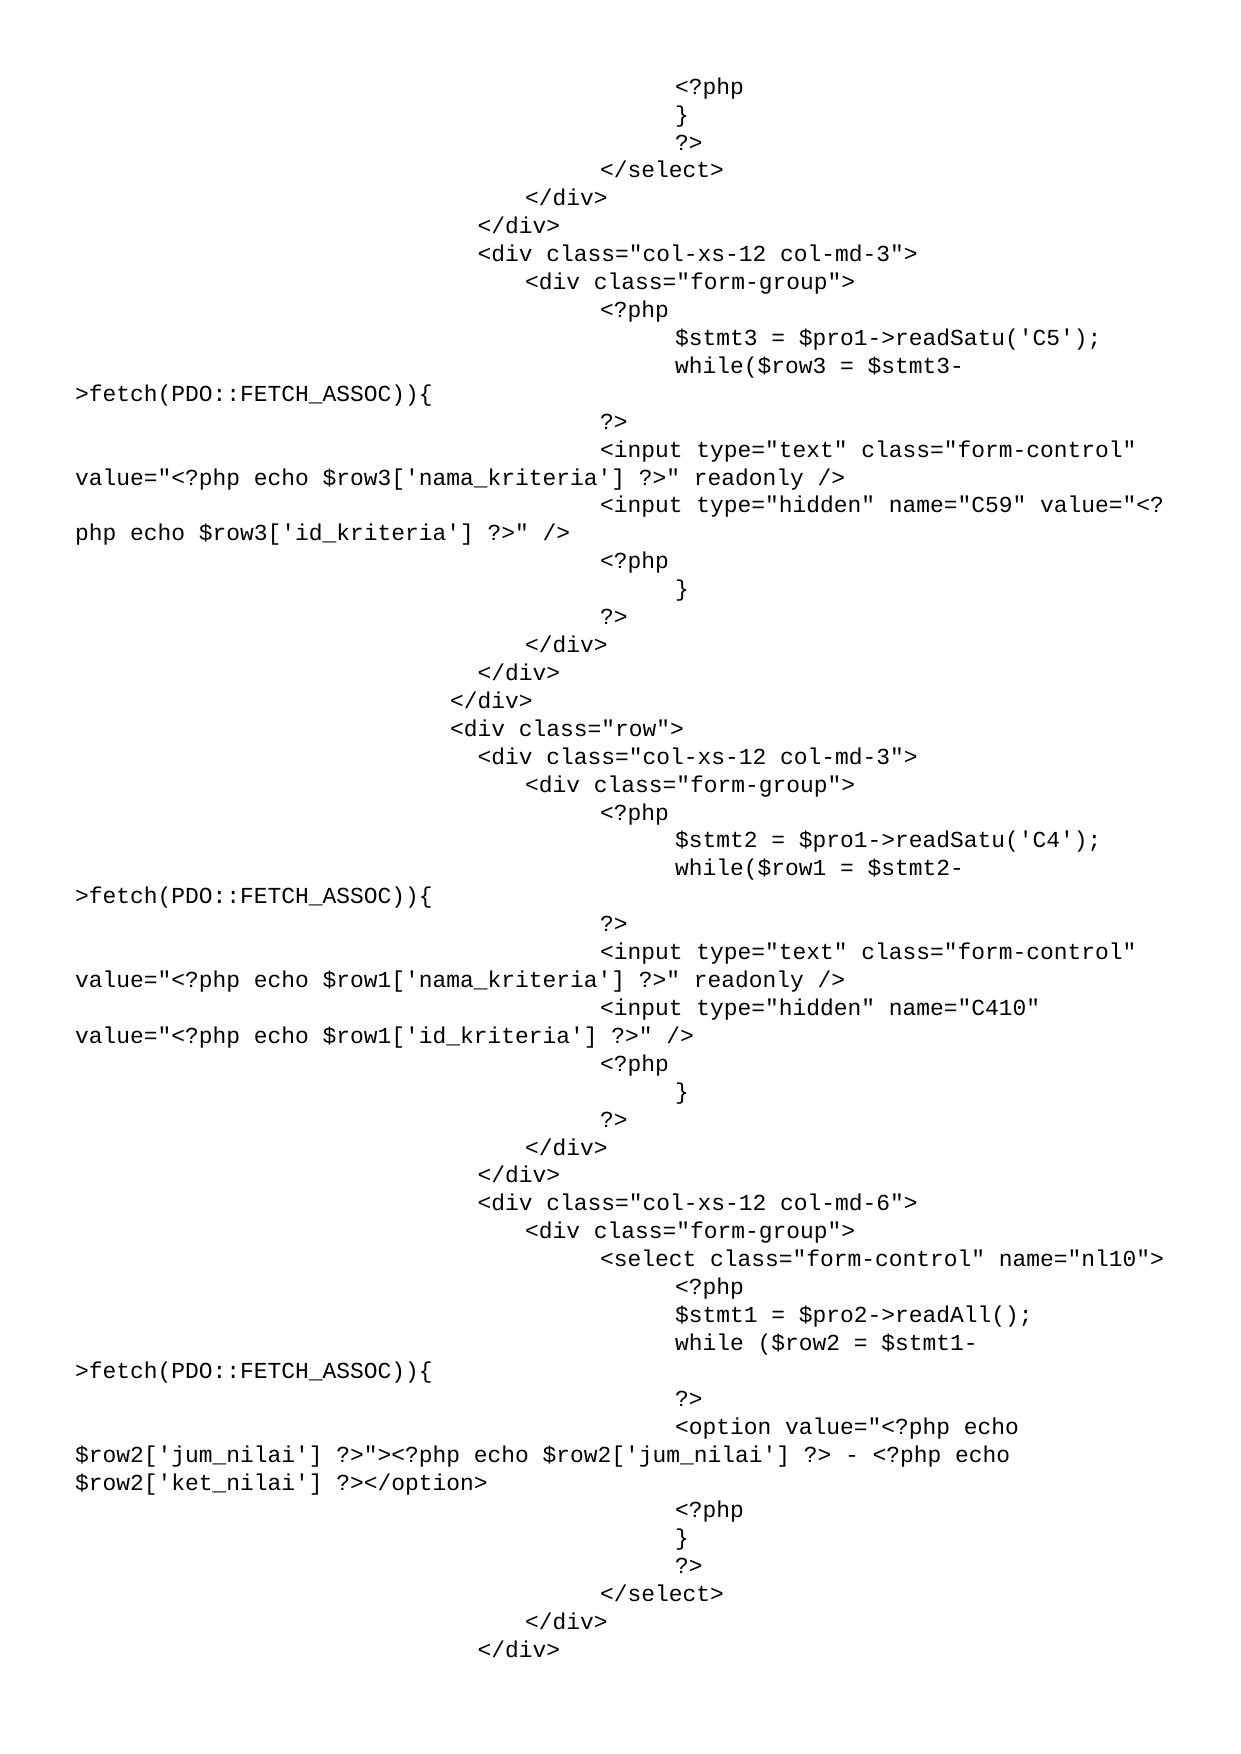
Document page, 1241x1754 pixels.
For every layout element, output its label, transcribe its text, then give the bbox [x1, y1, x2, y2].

text while($row1 = $stmt2->fetch(PDO::FETCH_ASSOC)){ [75, 857, 1165, 911]
text </select> [75, 159, 1165, 185]
text while($row3 = $stmt3->fetch(PDO::FETCH_ASSOC)){ [75, 354, 1165, 408]
text ?> [75, 131, 1165, 157]
text <option value="<?php echo $row2['jum_nilai'] ?>"><?php echo $row2['jum_nilai'] ?> - <?php echo $row2['ket_nilai'] ?></option> [75, 1415, 1165, 1497]
text $stmt2 = $pro1->readSatu('C4'); [75, 829, 1165, 855]
text <div class="form-group"> [75, 270, 1165, 296]
text ?> [75, 1387, 1165, 1413]
text <div class="row"> [75, 717, 1165, 743]
text </select> [75, 1582, 1165, 1608]
text ?> [75, 1554, 1165, 1581]
text </div> [75, 661, 1165, 687]
text } [75, 1080, 1165, 1106]
text </div> [75, 214, 1165, 241]
text <input type="hidden" name="C59" value="<?php echo $row3['id_kriteria'] ?>" /> [75, 494, 1165, 548]
text } [75, 577, 1165, 603]
text $stmt3 = $pro1->readSatu('C5'); [75, 326, 1165, 352]
text } [75, 1527, 1165, 1553]
text </div> [75, 1164, 1165, 1190]
text <div class="col-xs-12 col-md-3"> [75, 745, 1165, 771]
text <div class="col-xs-12 col-md-3"> [75, 242, 1165, 268]
text while ($row2 = $stmt1->fetch(PDO::FETCH_ASSOC)){ [75, 1331, 1165, 1385]
text ?> [75, 410, 1165, 436]
text ?> [75, 605, 1165, 631]
text <div class="col-xs-12 col-md-6"> [75, 1192, 1165, 1218]
text $stmt1 = $pro2->readAll(); [75, 1303, 1165, 1329]
text </div> [75, 1610, 1165, 1636]
text </div> [75, 187, 1165, 213]
text </div> [75, 633, 1165, 659]
text <input type="text" class="form-control" value="<?php echo $row3['nama_kriteria'] ?>" readonly /> [75, 438, 1165, 492]
text <input type="hidden" name="C410" value="<?php echo $row1['id_kriteria'] ?>" /> [75, 996, 1165, 1050]
text <?php [75, 75, 1165, 101]
text </div> [75, 1638, 1165, 1664]
text </div> [75, 689, 1165, 715]
text <div class="form-group"> [75, 773, 1165, 799]
text <input type="text" class="form-control" value="<?php echo $row1['nama_kriteria'] ?>" readonly /> [75, 940, 1165, 994]
text } [75, 103, 1165, 129]
text <?php [75, 801, 1165, 827]
text <select class="form-control" name="nl10"> [75, 1247, 1165, 1273]
text <?php [75, 549, 1165, 576]
text ?> [75, 912, 1165, 938]
text <?php [75, 1499, 1165, 1525]
text <?php [75, 1052, 1165, 1078]
text <div class="form-group"> [75, 1219, 1165, 1246]
text <?php [75, 298, 1165, 324]
text </div> [75, 1136, 1165, 1162]
text ?> [75, 1108, 1165, 1134]
text <?php [75, 1275, 1165, 1301]
